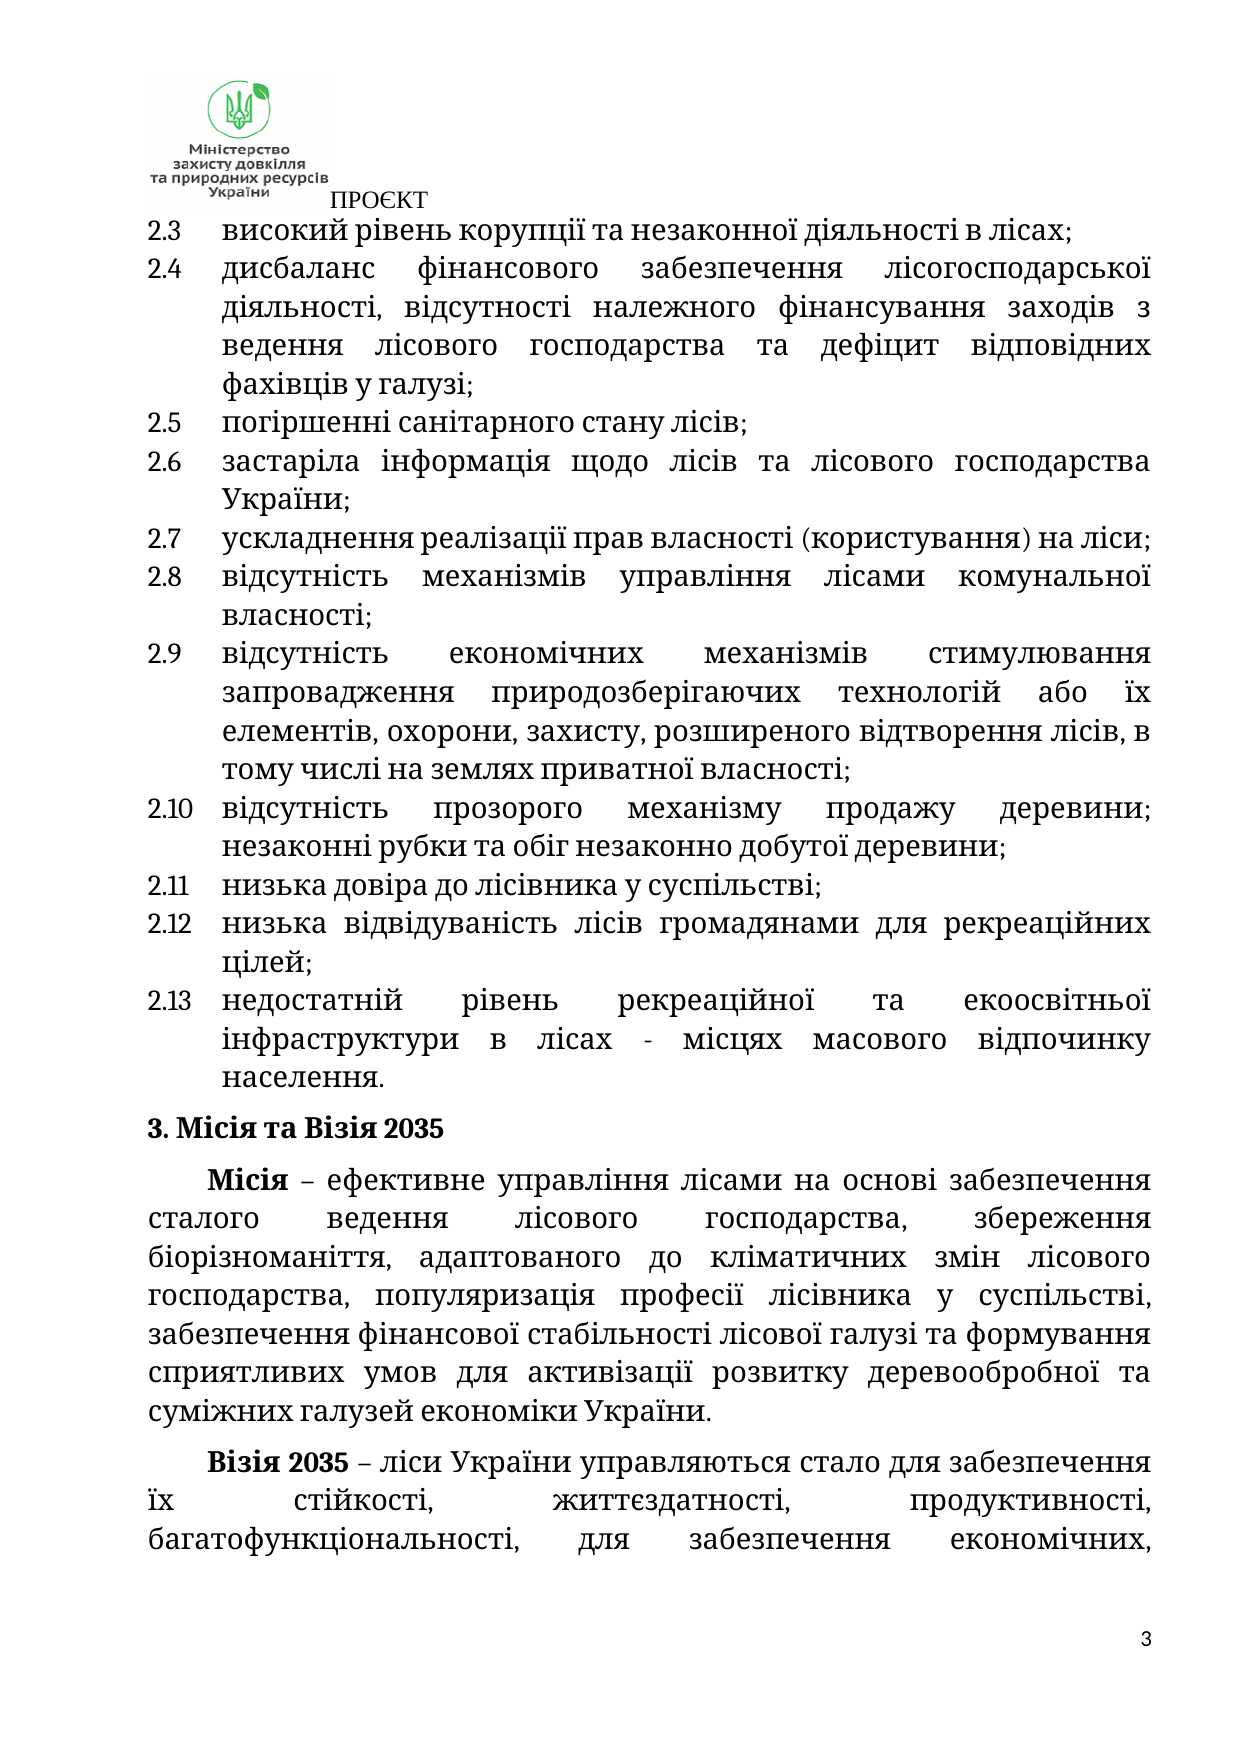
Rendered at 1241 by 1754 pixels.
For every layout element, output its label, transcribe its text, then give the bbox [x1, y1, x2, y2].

list ускладнення реалізації прав власності (користування) на ліси; [148, 522, 1152, 556]
picture [147, 73, 330, 209]
list відсутність прозорого механізму продажу деревини; незаконні рубки та обіг незаконно добутої деревини; [148, 792, 1152, 864]
list відсутність економічних механізмів стимулювання запровадження природозберігаючих технологій або їх елементів, охорони, захисту, розширеного відтворення лісів, в тому числі на землях приватної власності; [148, 638, 1152, 787]
text Місія – ефективне управління лісами на основі забезпечення сталого ведення лісового господарства, збереження біорізноманіття, адаптованого до кліматичних змін лісового господарства, популяризація професії лісівника у суспільстві, забезпечення фінансової стабільності лісової галузі та формування сприятливих умов для активізації розвитку деревообробної та суміжних галузей економіки України. [148, 1164, 1152, 1428]
list застаріла інформація щодо лісів та лісового господарства України; [148, 445, 1152, 517]
list низька довіра до лісівника у суспільстві; [148, 869, 1152, 902]
list високий рівень корупції та незаконної діяльності в лісах; [148, 214, 1152, 247]
list погіршенні санітарного стану лісів; [148, 406, 1152, 440]
text 3. Місія та Візія 2035 [148, 1113, 1152, 1146]
list недостатній рівень рекреаційної та екоосвітньої інфраструктури в лісах - місцях масового відпочинку населення. [148, 984, 1152, 1095]
list відсутність механізмів управління лісами комунальної власності; [148, 561, 1152, 633]
list дисбаланс фінансового забезпечення лісогосподарської діяльності, відсутності належного фінансування заходів з ведення лісового господарства та дефіцит відповідних фахівців у галузі; [148, 252, 1152, 401]
list низька відвідуваність лісів громадянами для рекреаційних цілей; [148, 907, 1152, 979]
